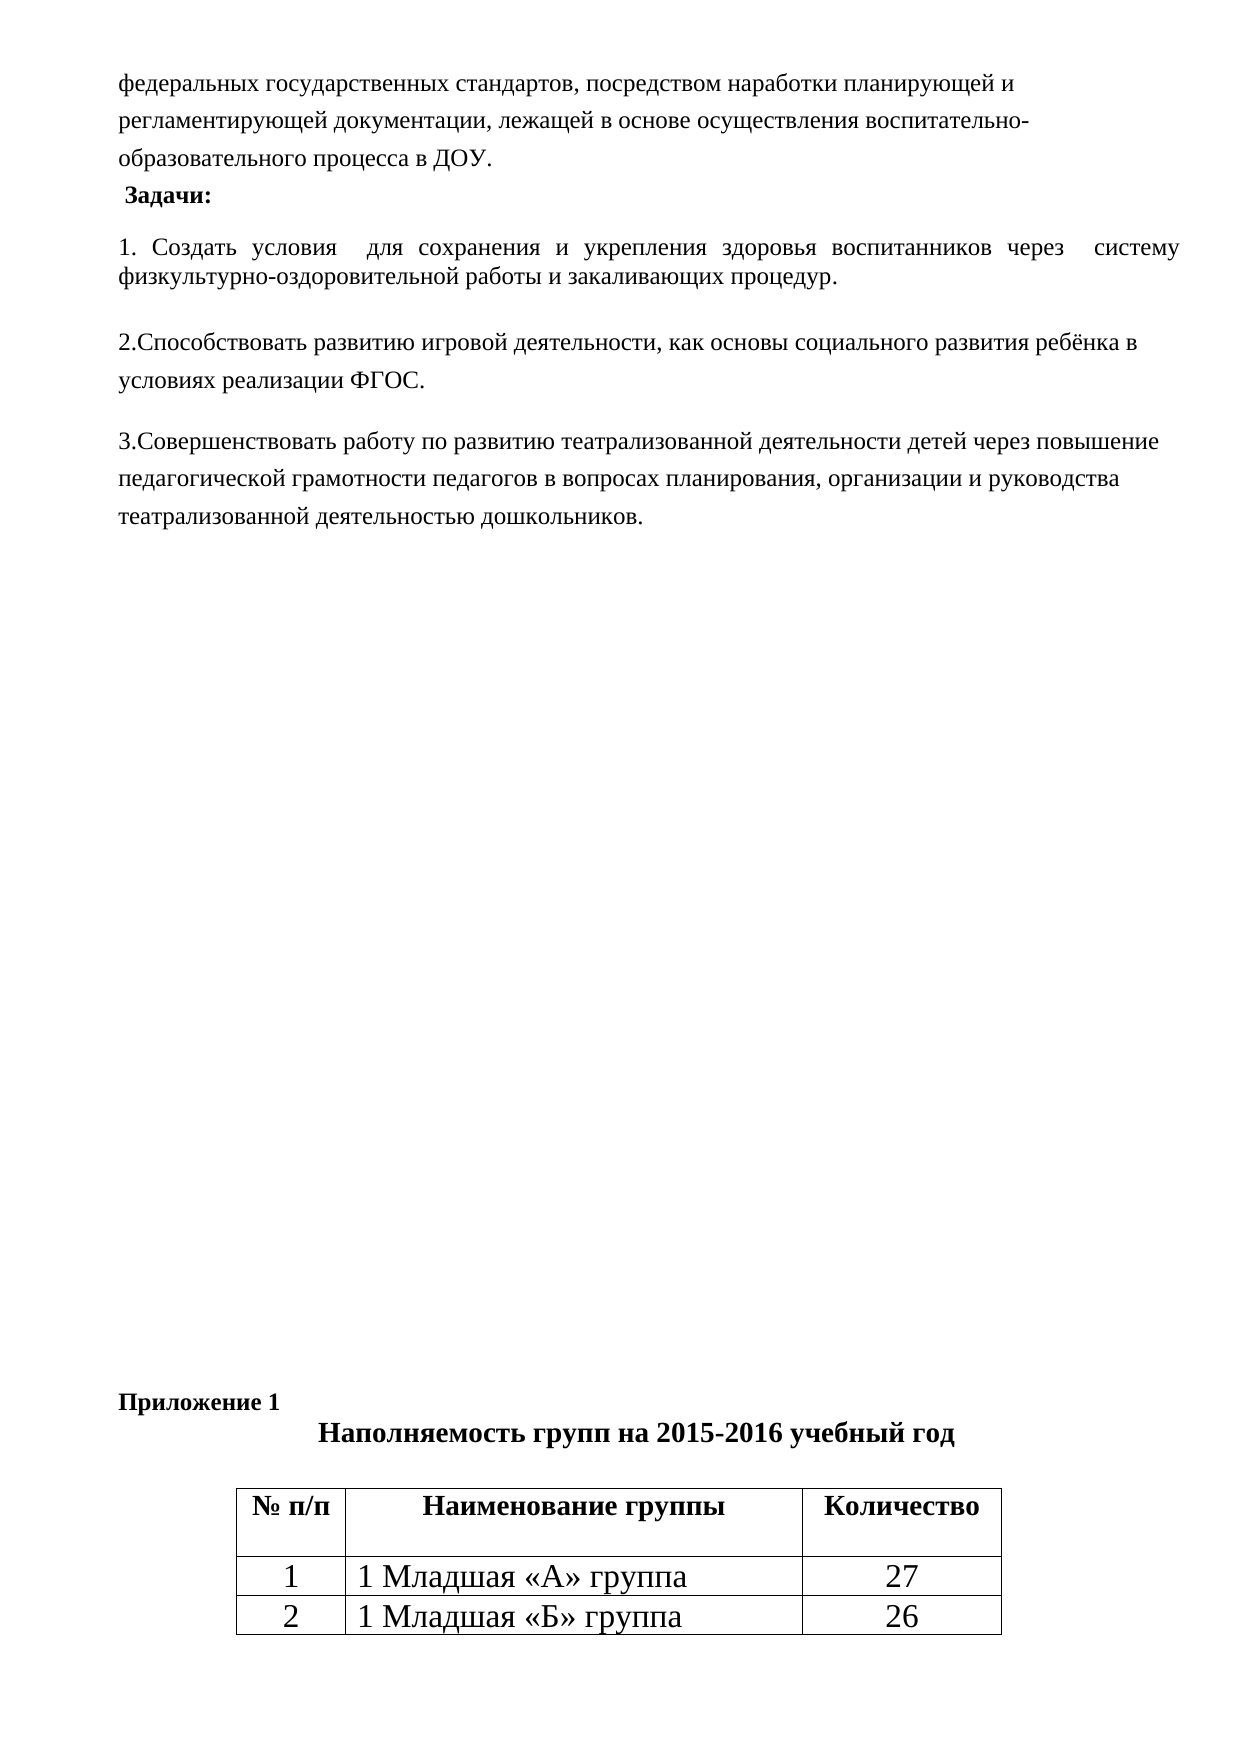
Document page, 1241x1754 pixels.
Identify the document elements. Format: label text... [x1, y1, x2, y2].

table_cell 1 [237, 1557, 345, 1595]
table_cell 1 Младшая «Б» группа [346, 1596, 802, 1634]
text 1. Создать условия для сохранения и укрепления здоровья воспитанников через систему физкультурно-оздоровительной работы и закаливающих процедур. [118, 232, 1181, 290]
text Приложение 1 [118, 1387, 1181, 1416]
table_header Наименование группы [346, 1489, 802, 1556]
table_cell 2 [237, 1596, 345, 1634]
table_cell 26 [803, 1596, 1001, 1634]
text 3.Совершенствовать работу по развитию театрализованной деятельности детей через повышение педагогической грамотности педагогов в вопросах планирования, организации и руководства театрализованной деятельностью дошкольников. [118, 417, 1181, 530]
text Задачи: [118, 172, 1181, 209]
text 2.Способствовать развитию игровой деятельности, как основы социального развития ребёнка в условиях реализации ФГОС. [118, 319, 1181, 394]
text Наполняемость групп на 2015-2016 учебный год [118, 1416, 1181, 1449]
table_cell 1 Младшая «А» группа [346, 1557, 802, 1595]
table_header Количество [803, 1489, 1001, 1556]
table_header № п/п [237, 1489, 345, 1556]
table_cell 27 [803, 1557, 1001, 1595]
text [118, 59, 1181, 172]
